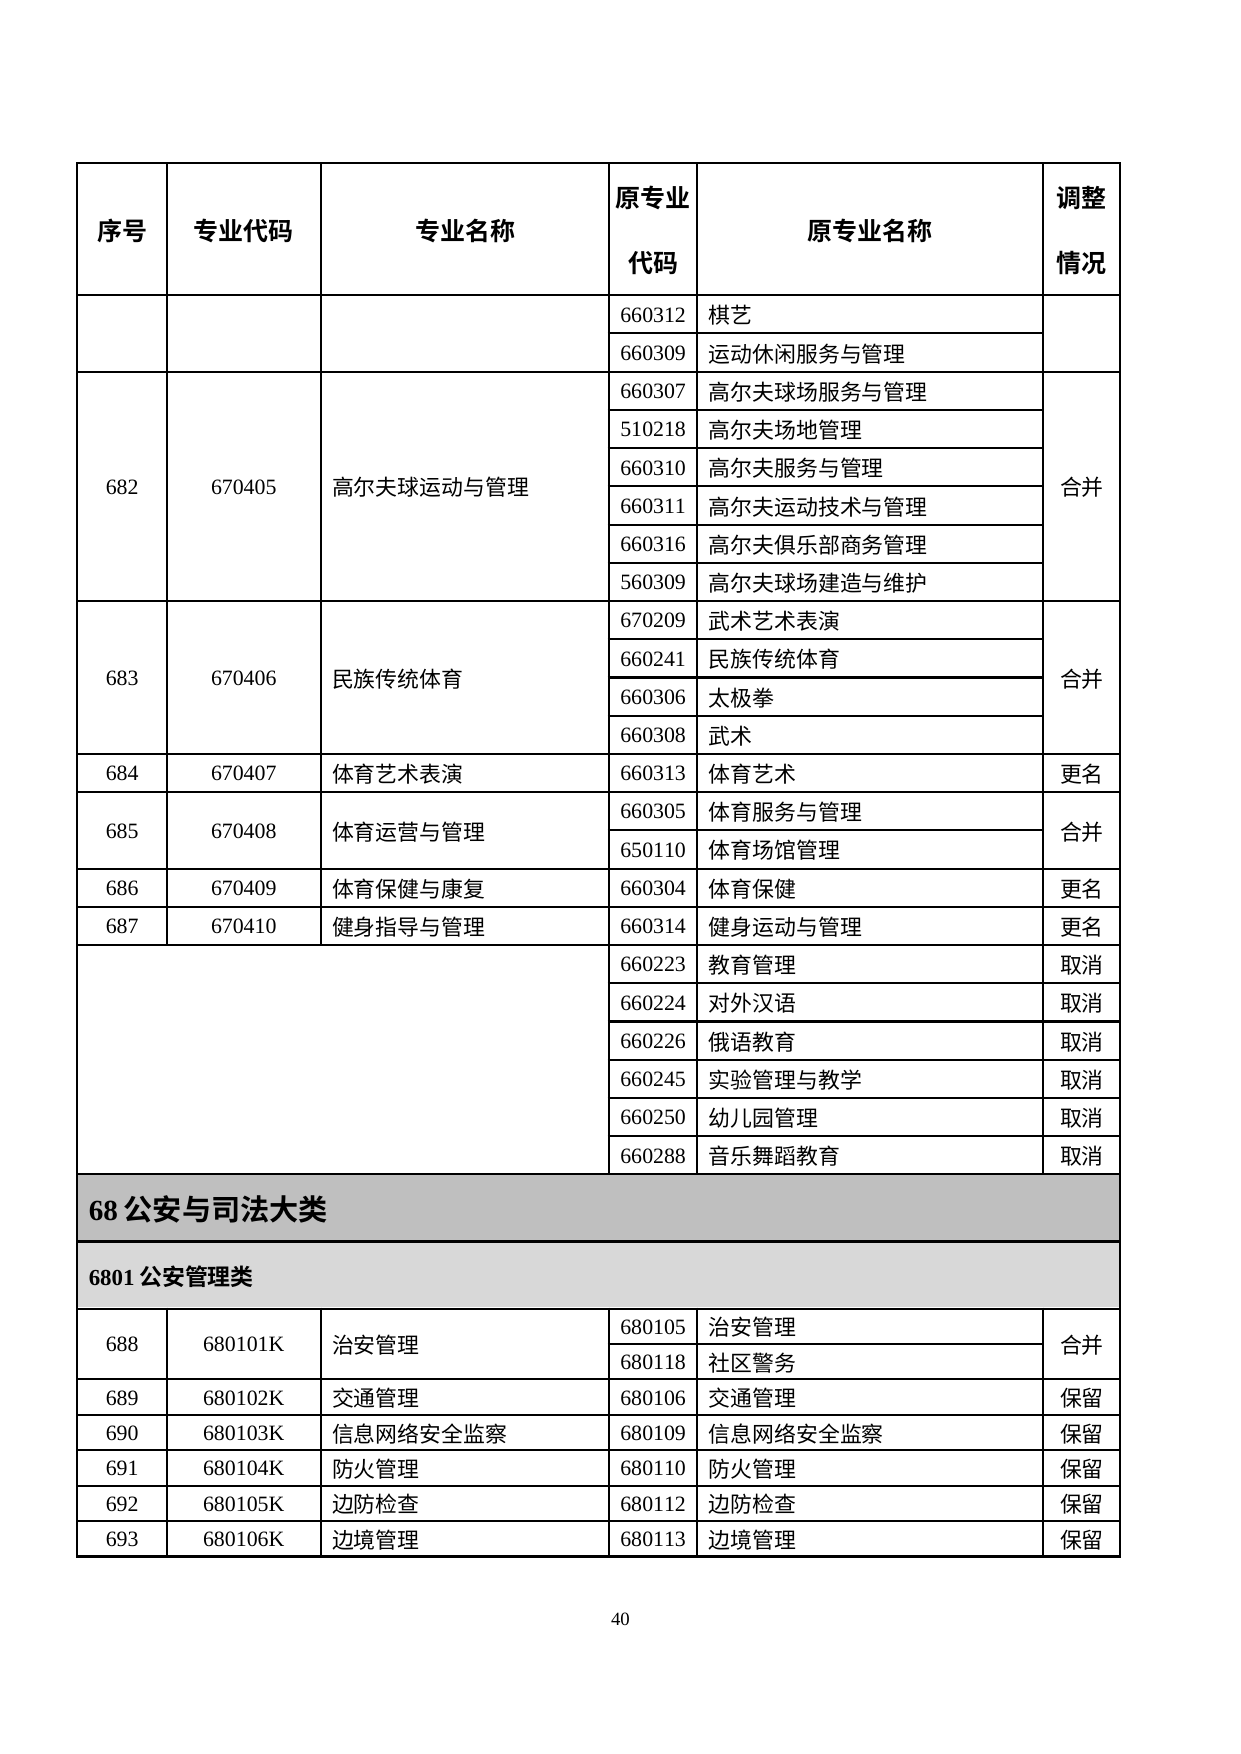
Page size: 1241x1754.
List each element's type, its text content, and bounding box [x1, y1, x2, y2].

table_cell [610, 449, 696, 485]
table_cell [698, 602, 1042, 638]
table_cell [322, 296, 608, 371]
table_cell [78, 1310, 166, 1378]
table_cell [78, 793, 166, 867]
table_header 原专业名称 [698, 164, 1042, 294]
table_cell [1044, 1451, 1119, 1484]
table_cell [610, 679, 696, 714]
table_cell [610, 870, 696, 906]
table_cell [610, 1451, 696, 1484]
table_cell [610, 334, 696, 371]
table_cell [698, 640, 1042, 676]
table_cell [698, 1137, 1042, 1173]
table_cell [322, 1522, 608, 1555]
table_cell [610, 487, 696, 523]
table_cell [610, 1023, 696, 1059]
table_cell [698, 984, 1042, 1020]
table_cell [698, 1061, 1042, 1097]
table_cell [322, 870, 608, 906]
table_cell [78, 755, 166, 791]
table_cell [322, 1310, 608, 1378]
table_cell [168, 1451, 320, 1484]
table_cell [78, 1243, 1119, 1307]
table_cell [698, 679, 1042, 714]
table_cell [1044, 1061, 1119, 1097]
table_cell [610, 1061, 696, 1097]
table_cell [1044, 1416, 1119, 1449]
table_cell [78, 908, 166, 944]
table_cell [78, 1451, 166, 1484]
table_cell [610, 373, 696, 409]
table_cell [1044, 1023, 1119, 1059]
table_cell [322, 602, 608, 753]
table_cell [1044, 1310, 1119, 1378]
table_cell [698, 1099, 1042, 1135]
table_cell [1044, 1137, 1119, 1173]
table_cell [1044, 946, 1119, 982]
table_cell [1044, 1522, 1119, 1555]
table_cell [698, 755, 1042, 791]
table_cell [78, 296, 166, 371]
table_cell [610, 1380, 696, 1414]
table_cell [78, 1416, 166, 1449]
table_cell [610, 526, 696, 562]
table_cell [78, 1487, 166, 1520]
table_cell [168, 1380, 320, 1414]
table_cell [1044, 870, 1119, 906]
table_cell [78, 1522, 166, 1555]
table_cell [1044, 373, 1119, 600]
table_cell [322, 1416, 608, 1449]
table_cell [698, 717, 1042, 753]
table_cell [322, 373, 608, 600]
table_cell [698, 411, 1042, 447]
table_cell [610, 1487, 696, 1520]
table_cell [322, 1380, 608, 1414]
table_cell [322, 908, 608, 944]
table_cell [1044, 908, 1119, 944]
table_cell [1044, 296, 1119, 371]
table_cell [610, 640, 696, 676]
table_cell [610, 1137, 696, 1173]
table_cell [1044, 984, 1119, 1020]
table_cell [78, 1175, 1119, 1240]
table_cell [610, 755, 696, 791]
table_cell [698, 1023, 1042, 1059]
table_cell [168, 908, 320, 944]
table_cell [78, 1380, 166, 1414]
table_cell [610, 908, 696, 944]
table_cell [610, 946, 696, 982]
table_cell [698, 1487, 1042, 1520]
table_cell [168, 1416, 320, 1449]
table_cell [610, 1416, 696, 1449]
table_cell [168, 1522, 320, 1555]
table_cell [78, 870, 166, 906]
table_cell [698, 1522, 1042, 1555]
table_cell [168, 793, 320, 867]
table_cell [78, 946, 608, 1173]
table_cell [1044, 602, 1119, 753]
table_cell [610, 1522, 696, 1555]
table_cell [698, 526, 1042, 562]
table_header 原专业 代码 [610, 164, 696, 294]
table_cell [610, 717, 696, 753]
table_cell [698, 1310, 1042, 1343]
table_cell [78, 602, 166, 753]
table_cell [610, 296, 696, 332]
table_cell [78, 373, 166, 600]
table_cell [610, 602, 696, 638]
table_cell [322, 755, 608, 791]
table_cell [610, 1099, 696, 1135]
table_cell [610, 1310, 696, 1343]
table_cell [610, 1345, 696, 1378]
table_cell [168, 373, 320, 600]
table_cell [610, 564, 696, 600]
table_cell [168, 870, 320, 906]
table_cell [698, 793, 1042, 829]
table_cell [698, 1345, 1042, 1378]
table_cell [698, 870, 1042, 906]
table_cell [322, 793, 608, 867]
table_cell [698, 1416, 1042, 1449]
table_header 专业名称 [322, 164, 608, 294]
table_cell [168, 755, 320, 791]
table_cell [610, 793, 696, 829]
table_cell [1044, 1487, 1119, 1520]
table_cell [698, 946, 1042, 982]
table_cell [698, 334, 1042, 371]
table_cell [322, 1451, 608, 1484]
table_header 序号 [78, 164, 166, 294]
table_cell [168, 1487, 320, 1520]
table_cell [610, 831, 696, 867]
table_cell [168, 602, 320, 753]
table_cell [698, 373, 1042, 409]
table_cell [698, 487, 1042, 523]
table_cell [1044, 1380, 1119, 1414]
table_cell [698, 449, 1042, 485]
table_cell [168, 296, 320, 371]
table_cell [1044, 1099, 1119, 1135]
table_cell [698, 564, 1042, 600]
table_header 专业代码 [168, 164, 320, 294]
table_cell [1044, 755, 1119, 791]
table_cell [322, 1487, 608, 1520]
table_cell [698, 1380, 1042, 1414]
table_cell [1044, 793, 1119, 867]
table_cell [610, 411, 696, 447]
table_header 调整 情况 [1044, 164, 1119, 294]
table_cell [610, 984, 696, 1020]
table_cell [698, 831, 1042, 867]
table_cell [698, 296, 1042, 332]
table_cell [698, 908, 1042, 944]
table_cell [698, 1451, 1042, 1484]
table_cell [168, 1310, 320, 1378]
